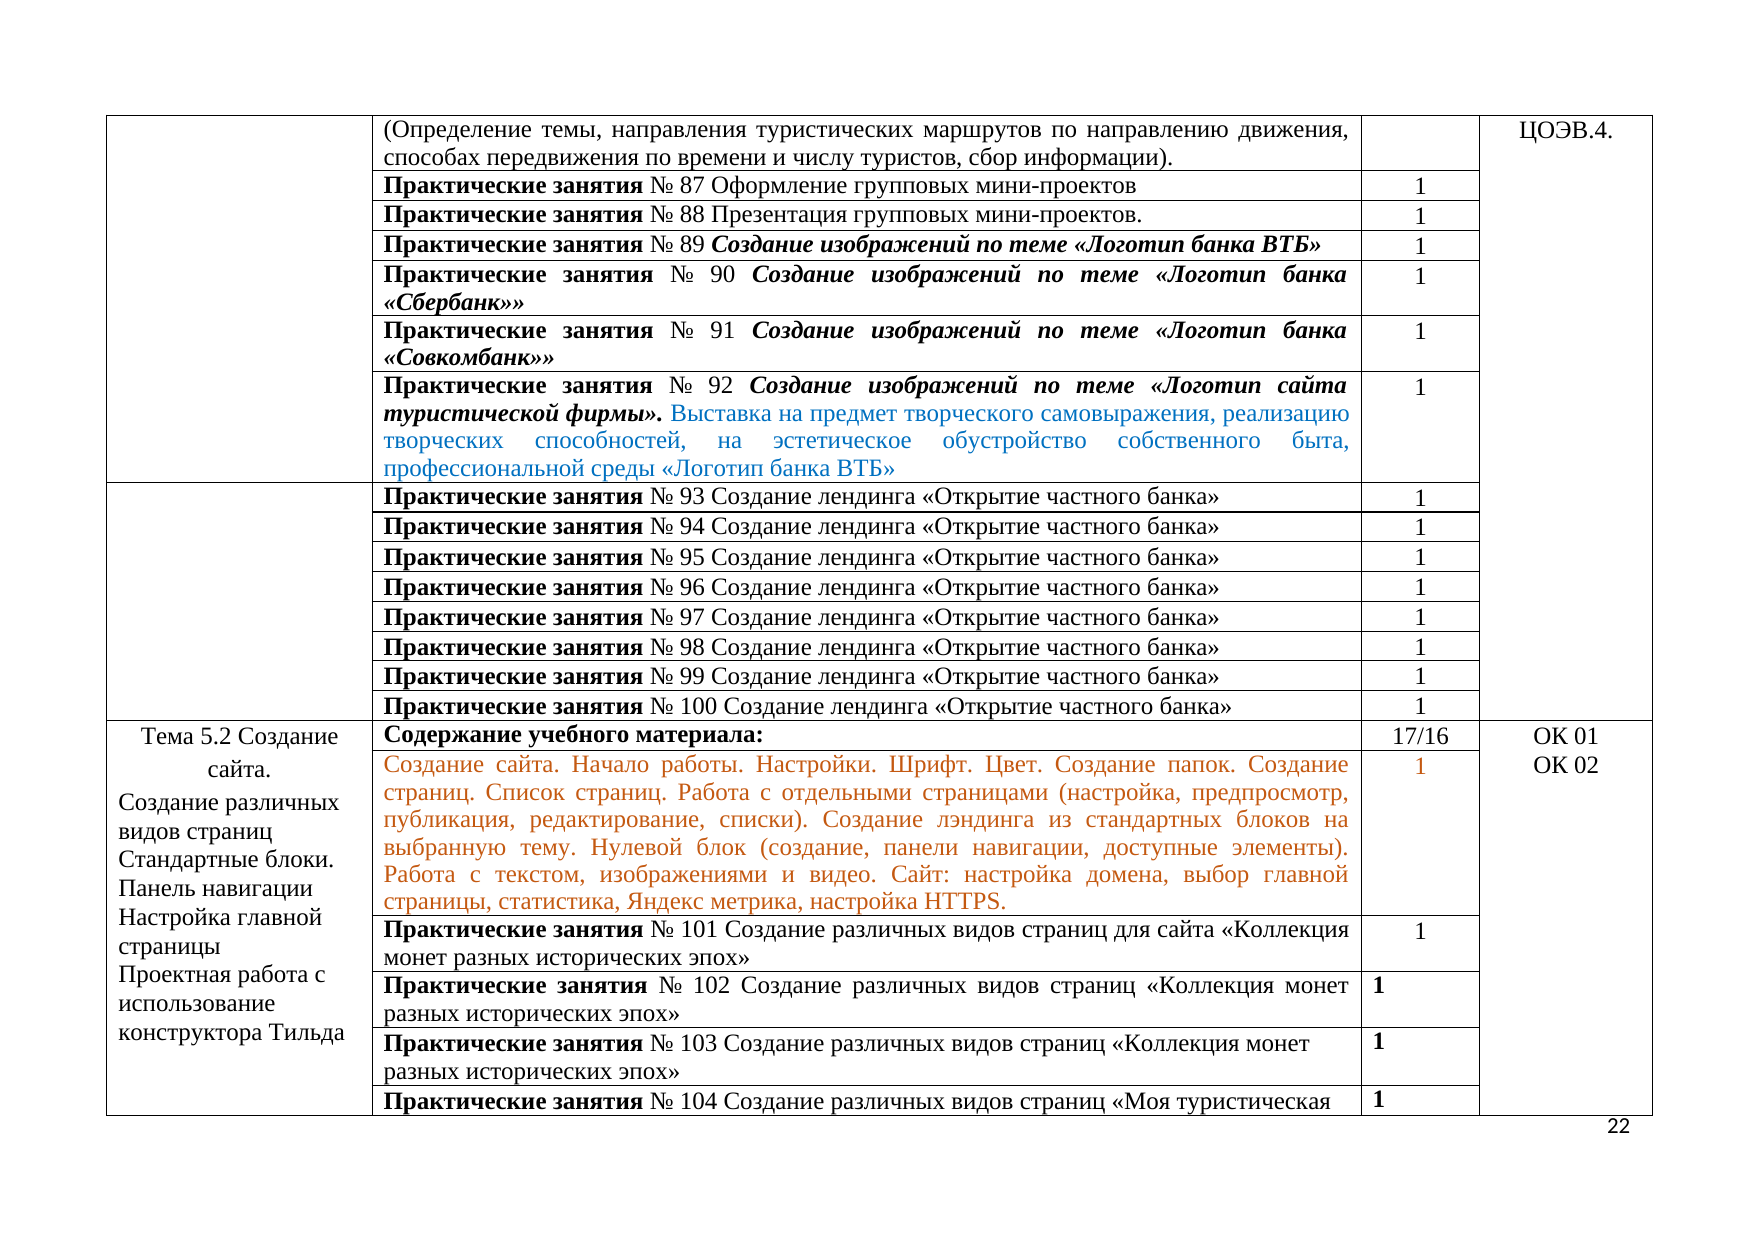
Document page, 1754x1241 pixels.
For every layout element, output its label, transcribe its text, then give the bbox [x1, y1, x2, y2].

table_cell 1 [1362, 916, 1479, 971]
table_cell 1 [1362, 201, 1479, 230]
table_cell Практические занятия № 97 Создание лендинга «Открытие частного банка» [373, 602, 1361, 631]
table_cell ОК 01 ОК 02 [1480, 721, 1652, 1115]
table_cell 17/16 [1362, 721, 1479, 750]
table_cell Практические занятия № 99 Создание лендинга «Открытие частного банка» [373, 661, 1361, 690]
table_cell 1 [1362, 1028, 1479, 1085]
table_cell Практические занятия № 87 Оформление групповых мини-проектов [373, 171, 1361, 200]
table_cell Практические занятия № 101 Создание различных видов страниц для сайта «Коллекция монет разных исторических эпох» [373, 916, 1361, 971]
table_cell Практические занятия № 93 Создание лендинга «Открытие частного банка» [373, 483, 1361, 511]
table_cell Практические занятия № 92 Создание изображений по теме «Логотип сайта туристической фирмы». Выставка на предмет творческого самовыражения, реализацию творческих способностей, на эстетическое обустройство собственного быта, профессиональной среды «Логотип банка ВТБ» [373, 372, 1361, 482]
table_cell 1 [1362, 602, 1479, 631]
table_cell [373, 1086, 1361, 1115]
table_cell Практические занятия № 100 Создание лендинга «Открытие частного банка» [373, 691, 1361, 720]
table_cell 1 [1362, 231, 1479, 260]
table_cell 1 [1362, 171, 1479, 200]
table_cell 1 [1362, 632, 1479, 660]
table_cell 1 [1362, 661, 1479, 690]
table_cell Создание сайта. Начало работы. Настройки. Шрифт. Цвет. Создание папок. Создание страниц. Список страниц. Работа с отдельными страницами (настройка, предпросмотр, публикация, редактирование, списки). Создание лэндинга из стандартных блоков на выбранную тему. Нулевой блок (создание, панели навигации, доступные элементы). Работа с текстом, изображениями и видео. Сайт: настройка домена, выбор главной страницы, статистика, Яндекс метрика, настройка HTTPS. [373, 751, 1361, 915]
table_cell 1 [1362, 513, 1479, 541]
table_cell 1 [1362, 116, 1479, 170]
table_cell 1 [1362, 261, 1479, 315]
table_cell 1 [1362, 542, 1479, 571]
table_cell Практические занятия № 94 Создание лендинга «Открытие частного банка» [373, 513, 1361, 541]
table_cell Практические занятия № 98 Создание лендинга «Открытие частного банка» [373, 632, 1361, 660]
table_cell Практические занятия № 90 Создание изображений по теме «Логотип банка «Сбербанк»» [373, 261, 1361, 315]
table_cell 1 [1362, 751, 1479, 915]
table_cell 1 [1362, 572, 1479, 601]
table_cell [107, 483, 372, 720]
table_cell 1 [1362, 1086, 1479, 1115]
table_cell 1 [1362, 316, 1479, 371]
table_cell Практические занятия № 91 Создание изображений по теме «Логотип банка «Совкомбанк»» [373, 316, 1361, 371]
table_cell 1 [1362, 691, 1479, 720]
table_cell Содержание учебного материала: [373, 721, 1361, 750]
table_cell Тема 5.2 Создание сайта. Создание различных видов страниц Стандартные блоки. Панель навигации Настройка главной страницы Проектная работа с использование конструктора Тильда [107, 721, 372, 1115]
table_cell Практические занятия № 88 Презентация групповых мини-проектов. [373, 201, 1361, 230]
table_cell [373, 116, 1361, 170]
table_cell Практические занятия № 95 Создание лендинга «Открытие частного банка» [373, 542, 1361, 571]
table_cell Практические занятия № 96 Создание лендинга «Открытие частного банка» [373, 572, 1361, 601]
table_cell Практические занятия № 89 Создание изображений по теме «Логотип банка ВТБ» [373, 231, 1361, 260]
table_cell Практические занятия № 103 Создание различных видов страниц «Коллекция монет разных исторических эпох» [373, 1028, 1361, 1085]
table_cell 1 [1362, 483, 1479, 511]
table_cell 1 [1362, 372, 1479, 482]
table_cell 1 [1362, 972, 1479, 1027]
table_cell Практические занятия № 102 Создание различных видов страниц «Коллекция монет разных исторических эпох» [373, 972, 1361, 1027]
